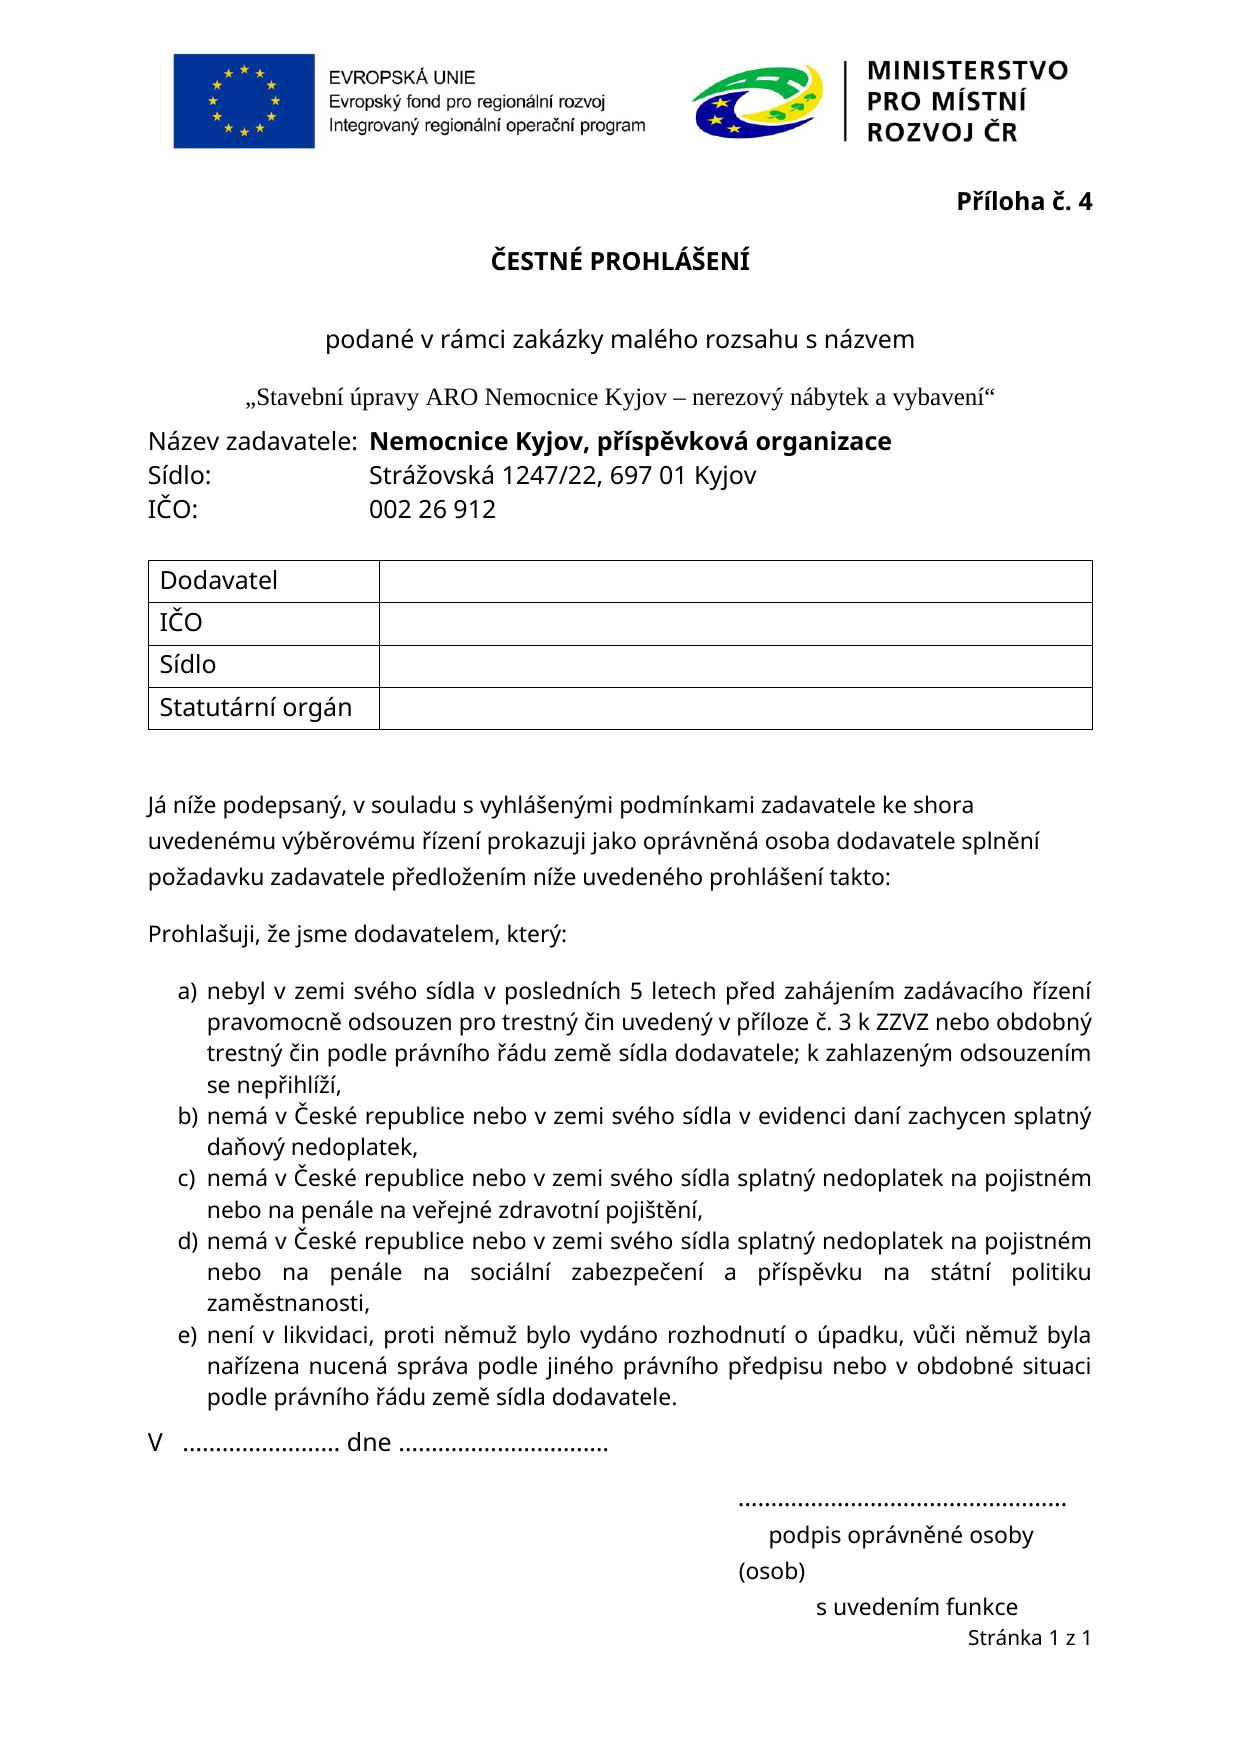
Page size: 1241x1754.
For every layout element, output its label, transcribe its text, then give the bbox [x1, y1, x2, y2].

text Já níže podepsaný, v souladu s vyhlášenými podmínkami zadavatele ke shora uvedenému výběrovému řízení prokazuji jako oprávněná osoba dodavatele splnění požadavku zadavatele předložením níže uvedeného prohlášení takto: [148, 789, 1093, 892]
table_cell Statutární orgán [149, 688, 379, 729]
list nemá v České republice nebo v zemi svého sídla splatný nedoplatek na pojistném nebo na penále na sociální zabezpečení a příspěvku na státní politiku zaměstnanosti, [177, 1225, 1093, 1318]
table_cell [380, 646, 1092, 687]
table_header [380, 561, 1092, 602]
text ……….….……………………………… [664, 1480, 1093, 1514]
table_cell [380, 603, 1092, 644]
text Název zadavatele: Nemocnice Kyjov, příspěvková organizace [148, 423, 1093, 457]
list nemá v České republice nebo v zemi svého sídla splatný nedoplatek na pojistném nebo na penále na veřejné zdravotní pojištění, [177, 1162, 1093, 1225]
text Prohlašuji, že jsme dodavatelem, který: [148, 918, 1093, 949]
table_cell IČO [149, 603, 379, 644]
list není v likvidaci, proti němuž bylo vydáno rozhodnutí o úpadku, vůči němuž byla nařízena nucená správa podle jiného právního předpisu nebo v obdobné situaci podle právního řádu země sídla dodavatele. [177, 1318, 1093, 1412]
text Sídlo: Strážovská 1247/22, 697 01 Kyjov IČO: 002 26 912 [148, 457, 1093, 526]
list nemá v České republice nebo v zemi svého sídla v evidenci daní zachycen splatný daňový nedoplatek, [177, 1100, 1093, 1162]
text podané v rámci zakázky malého rozsahu s názvem [148, 283, 1093, 356]
text podpis oprávněné osoby (osob) [738, 1519, 1093, 1586]
text ČESTNÉ PROHLÁŠENÍ [148, 244, 1093, 278]
table_cell [380, 688, 1092, 729]
text Příloha č. 4 [148, 162, 1093, 218]
text V …………………… dne ………………………..… [148, 1425, 1093, 1459]
text s uvedením funkce [738, 1591, 1093, 1622]
picture [142, 21, 1098, 179]
table_header Dodavatel [149, 561, 379, 602]
table_cell Sídlo [149, 646, 379, 687]
list nebyl v zemi svého sídla v posledních 5 letech před zahájením zadávacího řízení pravomocně odsouzen pro trestný čin uvedený v příloze č. 3 k ZZVZ nebo obdobný trestný čin podle právního řádu země sídla dodavatele; k zahlazeným odsouzením se nepřihlíží, [177, 975, 1093, 1100]
